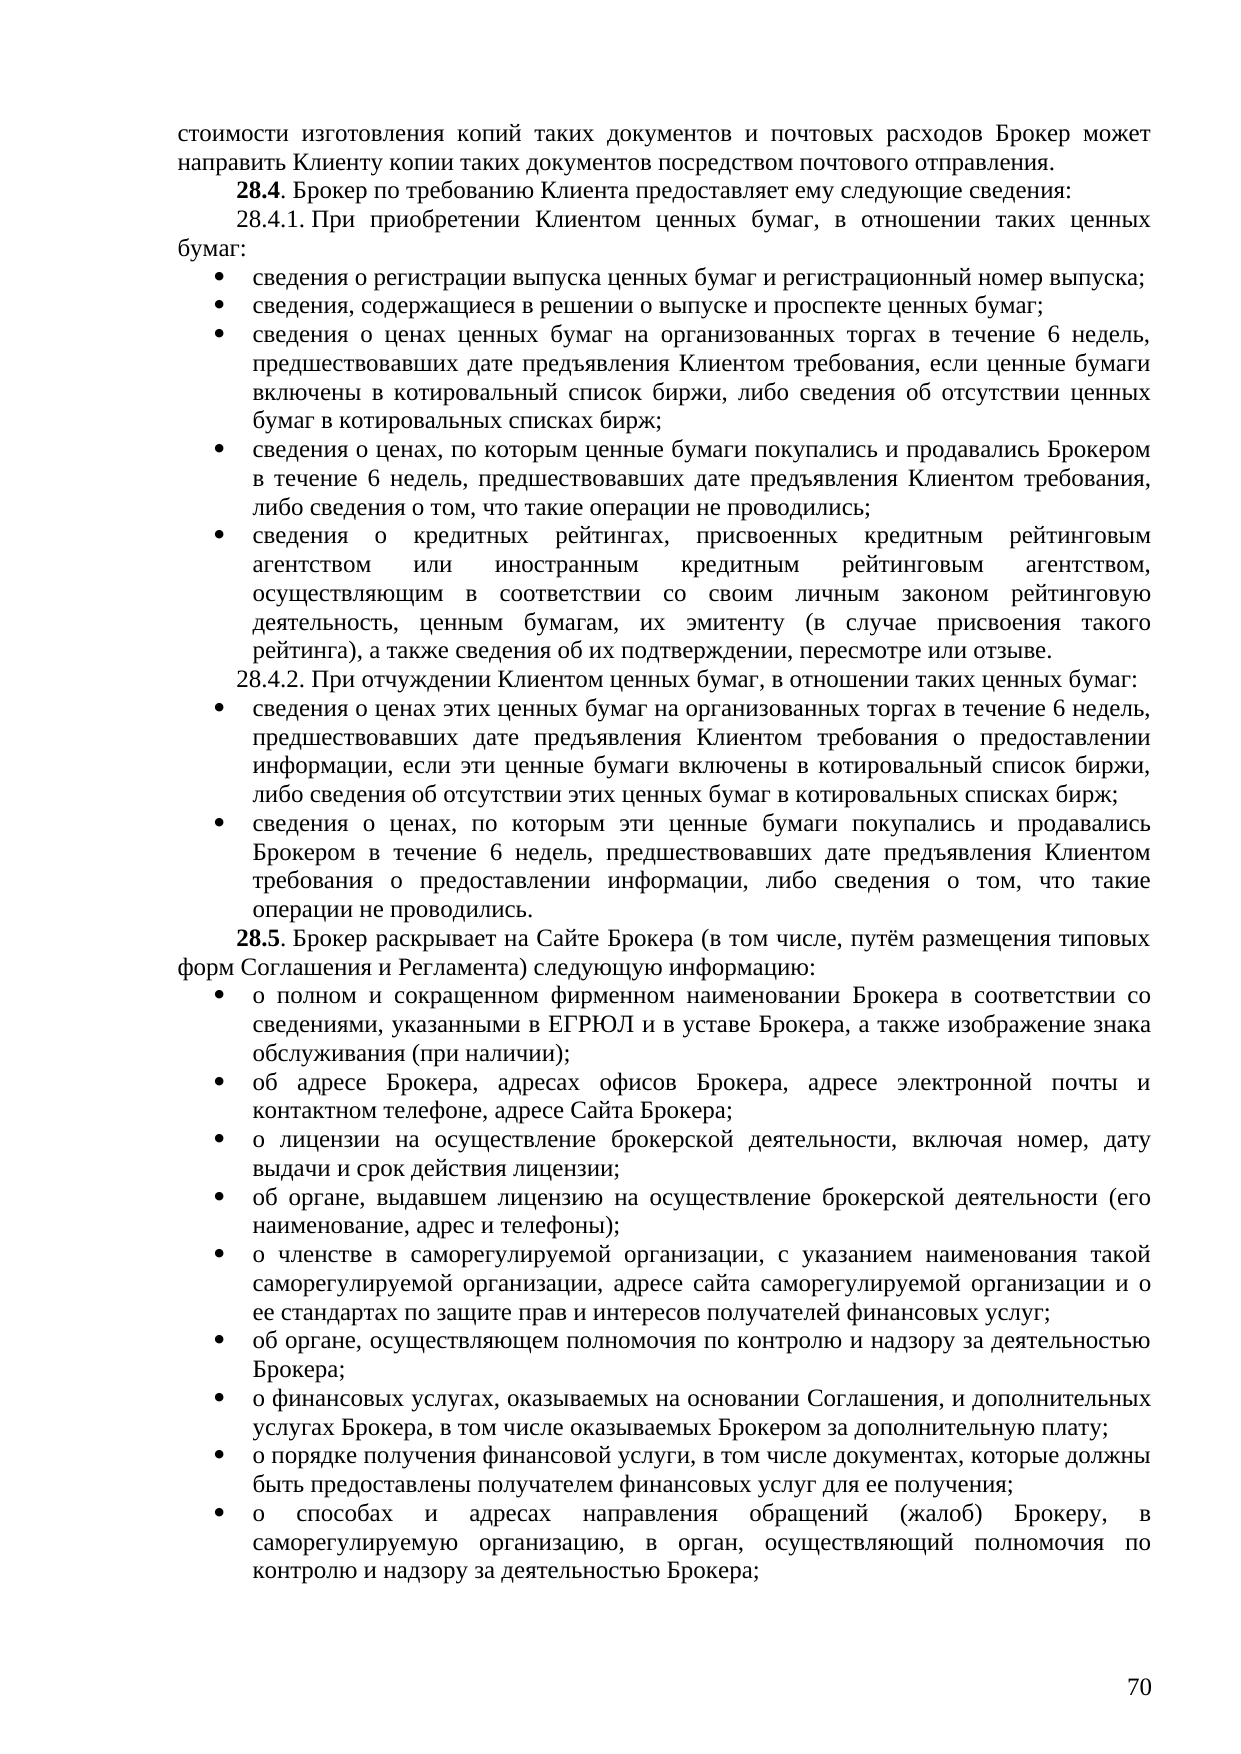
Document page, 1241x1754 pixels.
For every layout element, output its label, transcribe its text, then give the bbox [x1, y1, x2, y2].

list об органе, осуществляющем полномочия по контролю и надзору за деятельностью Брокера; [215, 1326, 1152, 1383]
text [177, 118, 1152, 176]
text 28.4.1. При приобретении Клиентом ценных бумаг, в отношении таких ценных бумаг: [177, 204, 1152, 262]
text 28.4. Брокер по требованию Клиента предоставляет ему следующие сведения: [177, 176, 1152, 204]
list о полном и сокращенном фирменном наименовании Брокера в соответствии со сведениями, указанными в ЕГРЮЛ и в уставе Брокера, а также изображение знака обслуживания (при наличии); [215, 981, 1152, 1067]
list сведения о регистрации выпуска ценных бумаг и регистрационный номер выпуска; [215, 262, 1152, 291]
list сведения о ценах этих ценных бумаг на организованных торгах в течение 6 недель, предшествовавших дате предъявления Клиентом требования о предоставлении информации, если эти ценные бумаги включены в котировальный список биржи, либо сведения об отсутствии этих ценных бумаг в котировальных списках бирж; [215, 693, 1152, 808]
list о финансовых услугах, оказываемых на основании Соглашения, и дополнительных услугах Брокера, в том числе оказываемых Брокером за дополнительную плату; [215, 1383, 1152, 1441]
list об адресе Брокера, адресах офисов Брокера, адресе электронной почты и контактном телефоне, адресе Сайта Брокера; [215, 1067, 1152, 1124]
list сведения о ценах, по которым ценные бумаги покупались и продавались Брокером в течение 6 недель, предшествовавших дате предъявления Клиентом требования, либо сведения о том, что такие операции не проводились; [215, 434, 1152, 521]
list сведения о ценах, по которым эти ценные бумаги покупались и продавались Брокером в течение 6 недель, предшествовавших дате предъявления Клиентом требования о предоставлении информации, либо сведения о том, что такие операции не проводились. [215, 808, 1152, 923]
list о лицензии на осуществление брокерской деятельности, включая номер, дату выдачи и срок действия лицензии; [215, 1124, 1152, 1182]
list сведения о кредитных рейтингах, присвоенных кредитным рейтинговым агентством или иностранным кредитным рейтинговым агентством, осуществляющим в соответствии со своим личным законом рейтинговую деятельность, ценным бумагам, их эмитенту (в случае присвоения такого рейтинга), а также сведения об их подтверждении, пересмотре или отзыве. [215, 521, 1152, 664]
list о способах и адресах направления обращений (жалоб) Брокеру, в саморегулируемую организацию, в орган, осуществляющий полномочия по контролю и надзору за деятельностью Брокера; [215, 1498, 1152, 1584]
text 28.5. Брокер раскрывает на Сайте Брокера (в том числе, путём размещения типовых форм Соглашения и Регламента) следующую информацию: [177, 923, 1152, 981]
list сведения о ценах ценных бумаг на организованных торгах в течение 6 недель, предшествовавших дате предъявления Клиентом требования, если ценные бумаги включены в котировальный список биржи, либо сведения об отсутствии ценных бумаг в котировальных списках бирж; [215, 319, 1152, 434]
list о членстве в саморегулируемой организации, с указанием наименования такой саморегулируемой организации, адресе сайта саморегулируемой организации и о ее стандартах по защите прав и интересов получателей финансовых услуг; [215, 1239, 1152, 1326]
text 28.4.2. При отчуждении Клиентом ценных бумаг, в отношении таких ценных бумаг: [177, 664, 1152, 693]
list об органе, выдавшем лицензию на осуществление брокерской деятельности (его наименование, адрес и телефоны); [215, 1182, 1152, 1239]
list сведения, содержащиеся в решении о выпуске и проспекте ценных бумаг; [215, 291, 1152, 319]
list о порядке получения финансовой услуги, в том числе документах, которые должны быть предоставлены получателем финансовых услуг для ее получения; [215, 1441, 1152, 1498]
